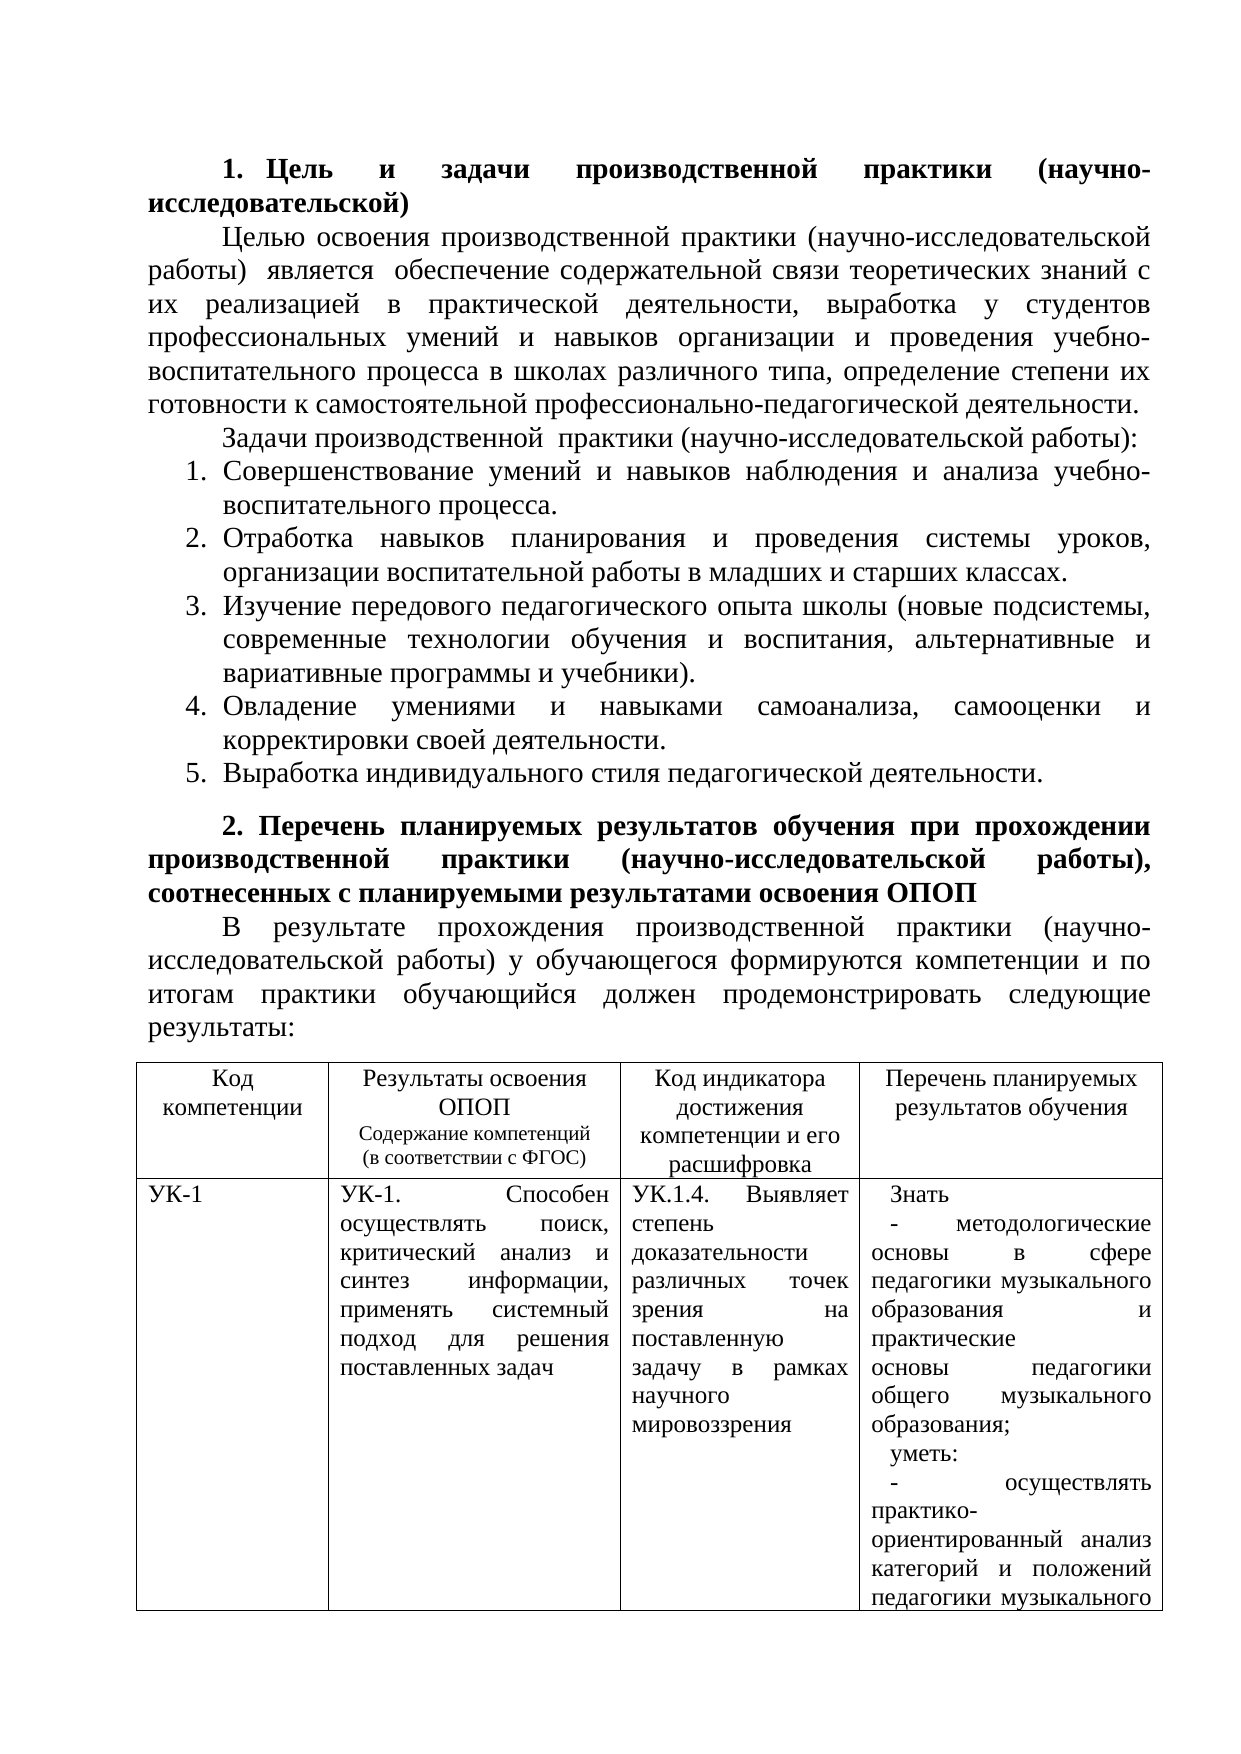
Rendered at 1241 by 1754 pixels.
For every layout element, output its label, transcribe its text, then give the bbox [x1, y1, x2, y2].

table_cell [621, 1179, 859, 1610]
table_header Код компетенции [137, 1063, 328, 1178]
list Отработка навыков планирования и проведения системы уроков, организации воспитательной работы в младших и старших классах. [185, 521, 1152, 588]
text В результате прохождения производственной практики (научно-исследовательской работы) у обучающегося формируются компетенции и по итогам практики обучающийся должен продемонстрировать следующие результаты: [148, 909, 1152, 1043]
list Совершенствование умений и навыков наблюдения и анализа учебно-воспитательного процесса. [185, 453, 1152, 521]
text Задачи производственной практики (научно-исследовательской работы): [148, 420, 1152, 453]
list Выработка индивидуального стиля педагогической деятельности. [185, 755, 1152, 789]
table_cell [329, 1179, 620, 1610]
table_header Результаты освоения ОПОП Содержание компетенций (в соответствии с ФГОС) [329, 1063, 620, 1178]
text Целью освоения производственной практики (научно-исследовательской работы) является обеспечение содержательной связи теоретических знаний с их реализацией в практической деятельности, выработка у студентов профессиональных умений и навыков организации и проведения учебно-воспитательного процесса в школах различного типа, определение степени их готовности к самостоятельной профессионально-педагогической деятельности. [148, 219, 1152, 420]
list Изучение передового педагогического опыта школы (новые подсистемы, современные технологии обучения и воспитания, альтернативные и вариативные программы и учебники). [185, 588, 1152, 688]
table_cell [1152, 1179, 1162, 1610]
text 2. Перечень планируемых результатов обучения при прохождении производственной практики (научно-исследовательской работы), соотнесенных с планируемыми результатами освоения ОПОП [148, 808, 1152, 909]
list Цель и задачи производственной практики (научно-исследовательской) [148, 152, 1152, 219]
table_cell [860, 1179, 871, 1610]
table_header Перечень планируемых результатов обучения [860, 1063, 1162, 1178]
table_cell УК-1 [137, 1179, 328, 1610]
table_header Код индикатора достижения компетенции и его расшифровка [621, 1063, 859, 1178]
list Овладение умениями и навыками самоанализа, самооценки и корректировки своей деятельности. [185, 688, 1152, 755]
